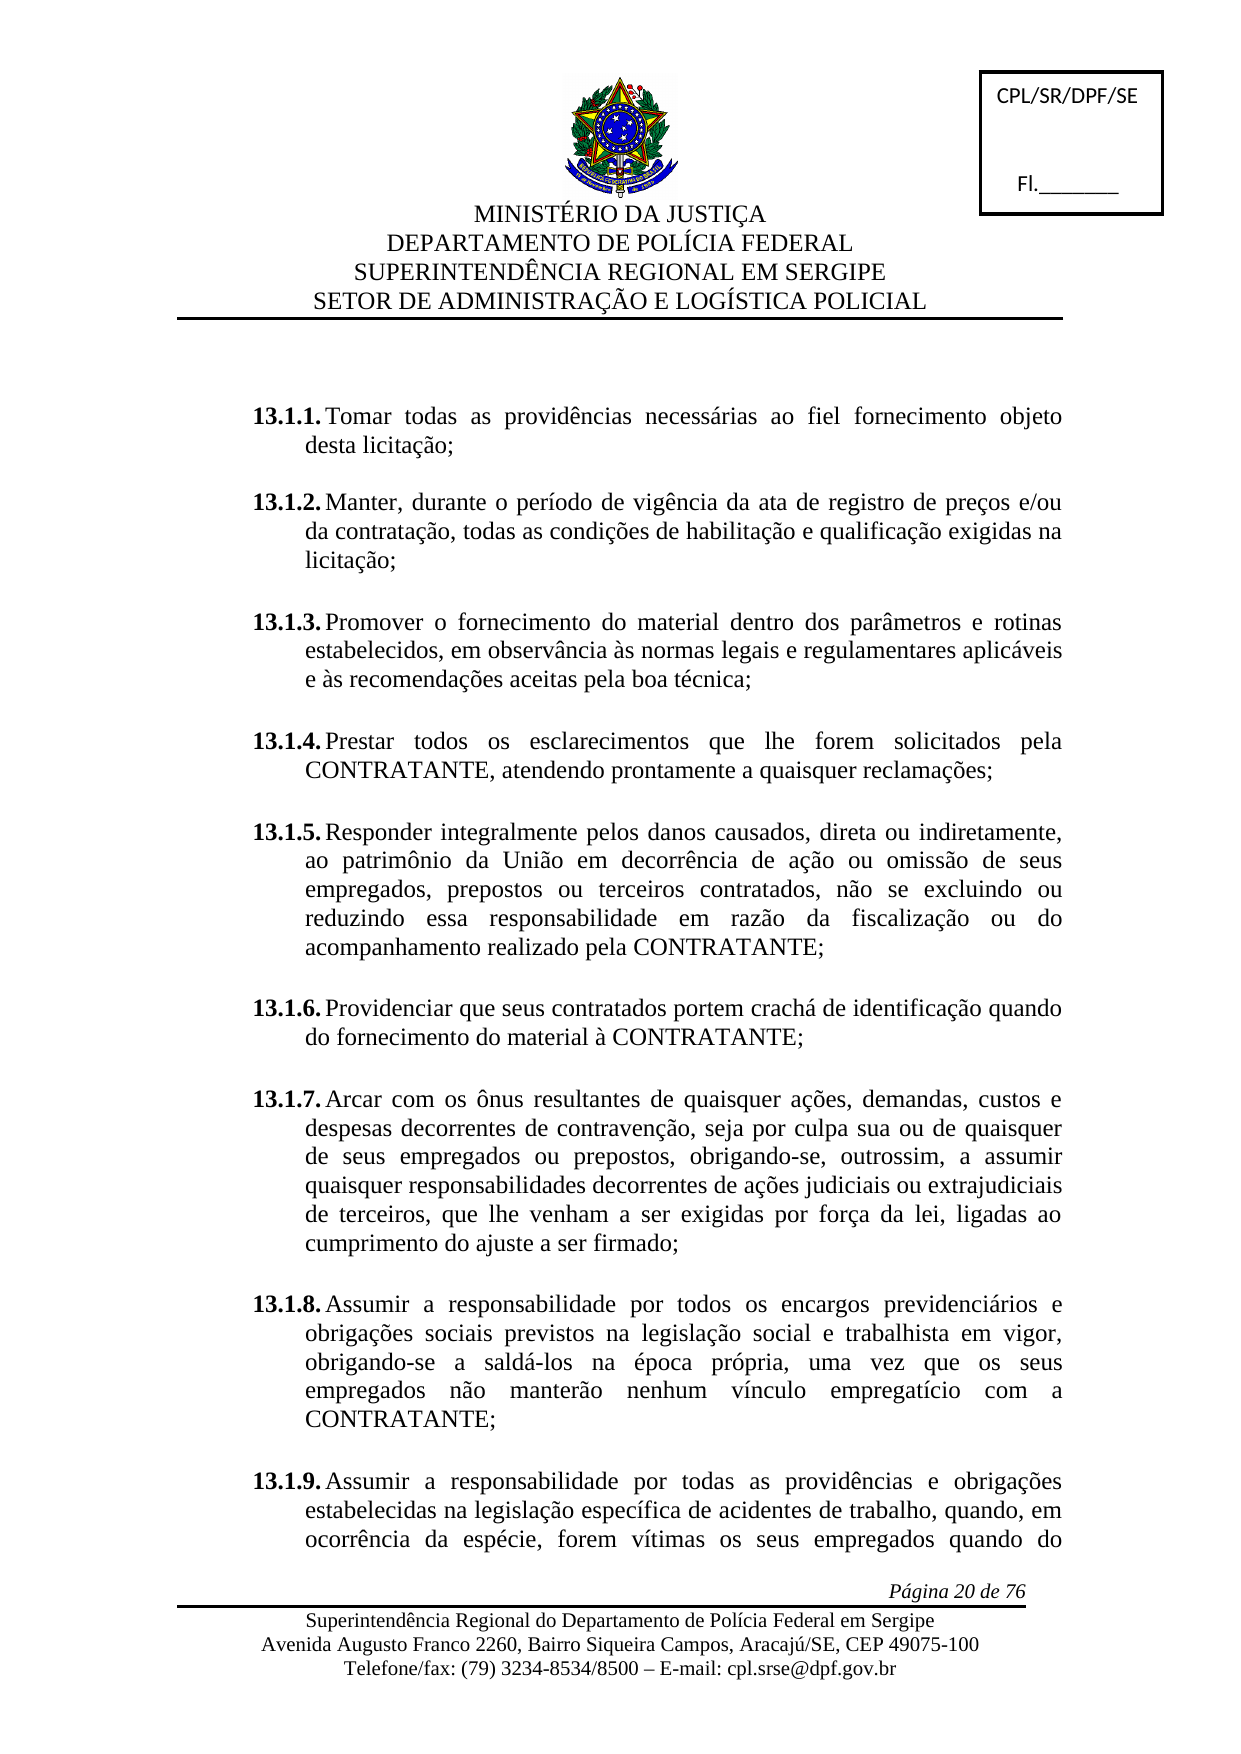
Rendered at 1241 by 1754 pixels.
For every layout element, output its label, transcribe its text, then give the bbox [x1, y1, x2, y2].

list Tomar todas as providências necessárias ao fiel fornecimento objeto desta licitação; [252, 401, 1063, 459]
list Prestar todos os esclarecimentos que lhe forem solicitados pela CONTRATANTE, atendendo prontamente a quaisquer reclamações; [252, 726, 1063, 783]
list Promover o fornecimento do material dentro dos parâmetros e rotinas estabelecidos, em observância às normas legais e regulamentares aplicáveis e às recomendações aceitas pela boa técnica; [252, 607, 1063, 693]
list Responder integralmente pelos danos causados, direta ou indiretamente, ao patrimônio da União em decorrência de ação ou omissão de seus empregados, prepostos ou terceiros contratados, não se excluindo ou reduzindo essa responsabilidade em razão da fiscalização ou do acompanhamento realizado pela CONTRATANTE; [252, 817, 1063, 960]
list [252, 1466, 1063, 1552]
list Arcar com os ônus resultantes de quaisquer ações, demandas, custos e despesas decorrentes de contravenção, seja por culpa sua ou de quaisquer de seus empregados ou prepostos, obrigando-se, outrossim, a assumir quaisquer responsabilidades decorrentes de ações judiciais ou extrajudiciais de terceiros, que lhe venham a ser exigidas por força da lei, ligadas ao cumprimento do ajuste a ser firmado; [252, 1084, 1063, 1256]
list Assumir a responsabilidade por todos os encargos previdenciários e obrigações sociais previstos na legislação social e trabalhista em vigor, obrigando-se a saldá-los na época própria, uma vez que os seus empregados não manterão nenhum vínculo empregatício com a CONTRATANTE; [252, 1289, 1063, 1433]
list Providenciar que seus contratados portem crachá de identificação quando do fornecimento do material à CONTRATANTE; [252, 993, 1063, 1051]
list Manter, durante o período de vigência da ata de registro de preços e/ou da contratação, todas as condições de habilitação e qualificação exigidas na licitação; [252, 487, 1063, 574]
